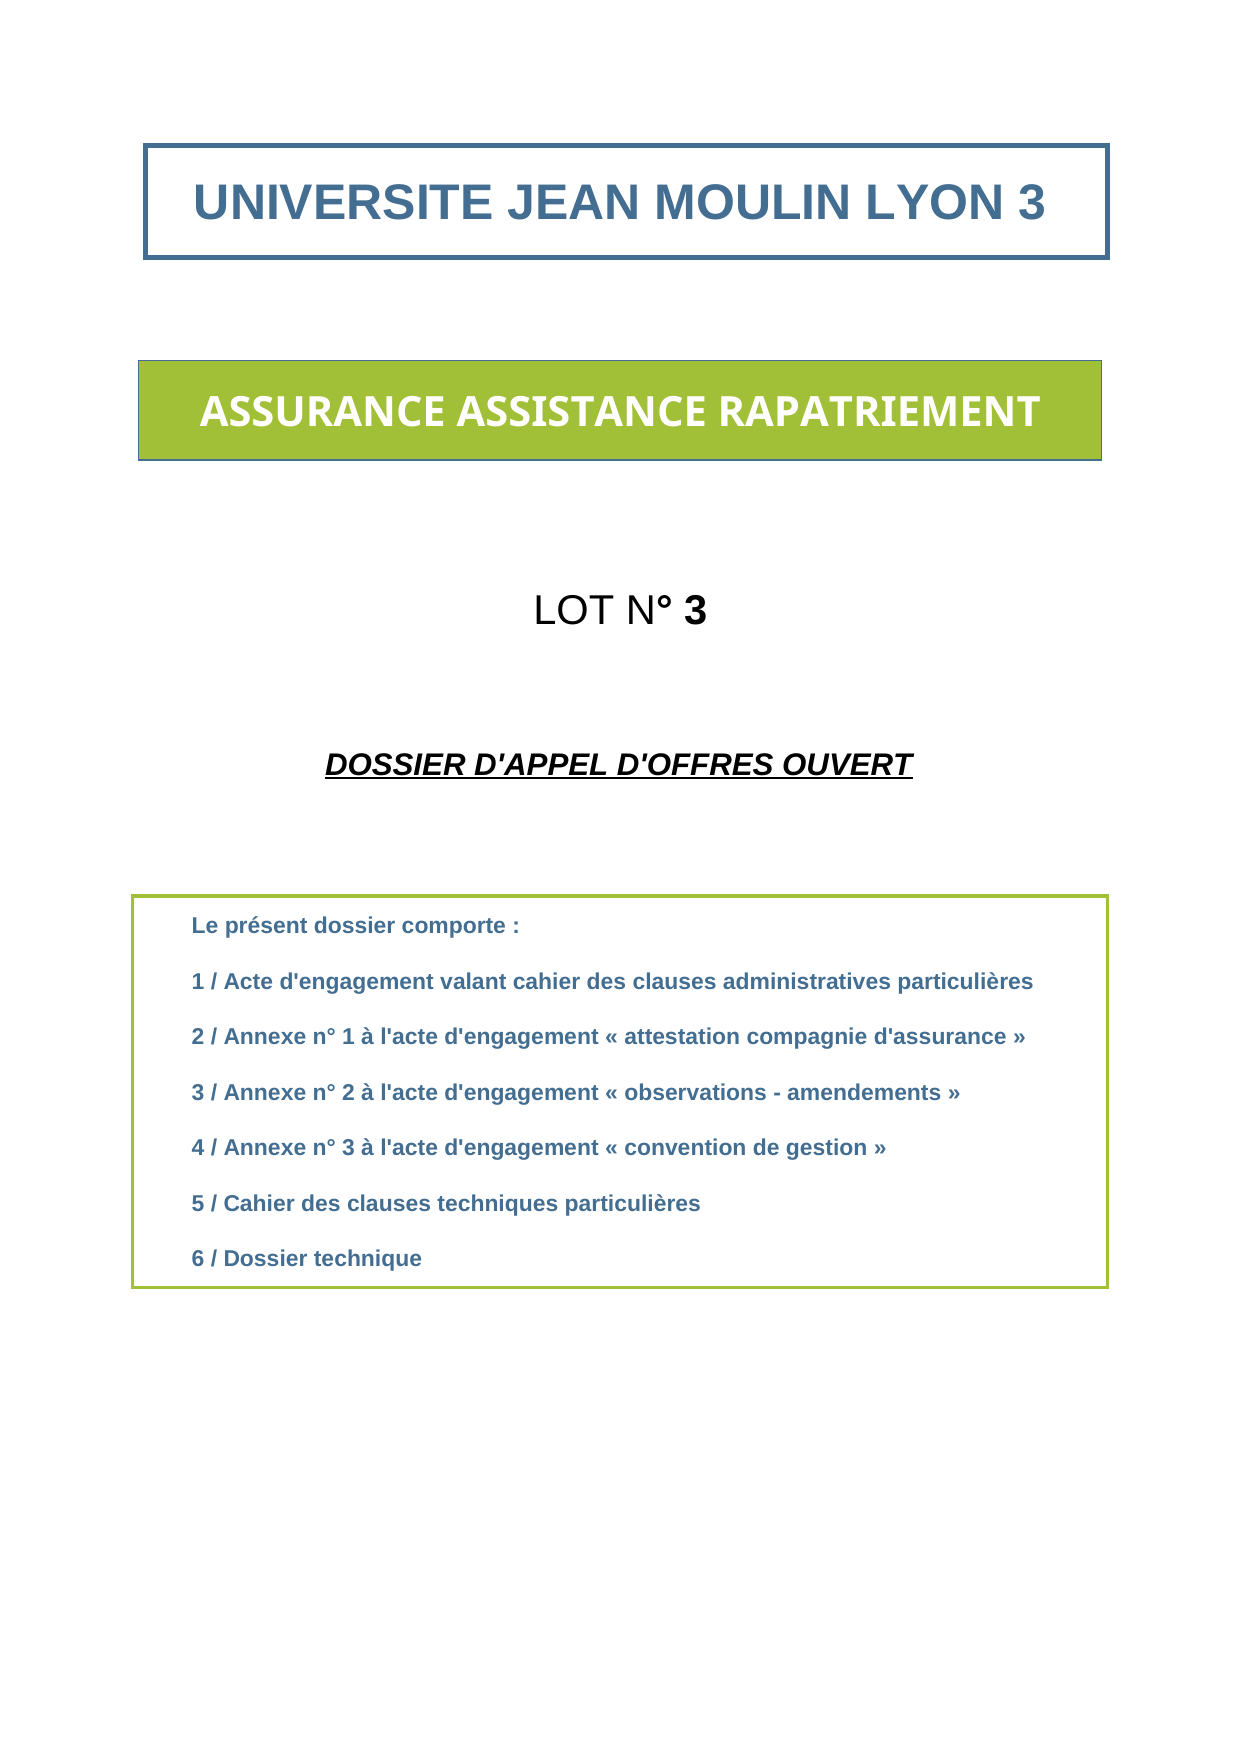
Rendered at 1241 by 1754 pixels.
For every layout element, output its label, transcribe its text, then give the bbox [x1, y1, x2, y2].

text UNIVERSITE JEAN MOULIN LYON 3 [148, 148, 1105, 255]
table_cell 2 / Annexe n° 1 à l'acte d'engagement « attestation compagnie d'assurance » [134, 1009, 1106, 1064]
table_cell 6 / Dossier technique [134, 1231, 1106, 1286]
text DOSSIER D'APPEL D'OFFRES OUVERT [148, 746, 1092, 782]
table_cell 3 / Annexe n° 2 à l'acte d'engagement « observations - amendements » [134, 1064, 1106, 1119]
table_cell 4 / Annexe n° 3 à l'acte d'engagement « convention de gestion » [134, 1120, 1106, 1175]
table_cell 5 / Cahier des clauses techniques particulières [134, 1175, 1106, 1231]
text Assurance assistance rapatriement [139, 361, 1101, 459]
text LOT N° 3 [148, 586, 1092, 633]
table_cell 1 / Acte d'engagement valant cahier des clauses administratives particulières [134, 953, 1106, 1008]
table_header Le présent dossier comporte : [134, 898, 1106, 953]
